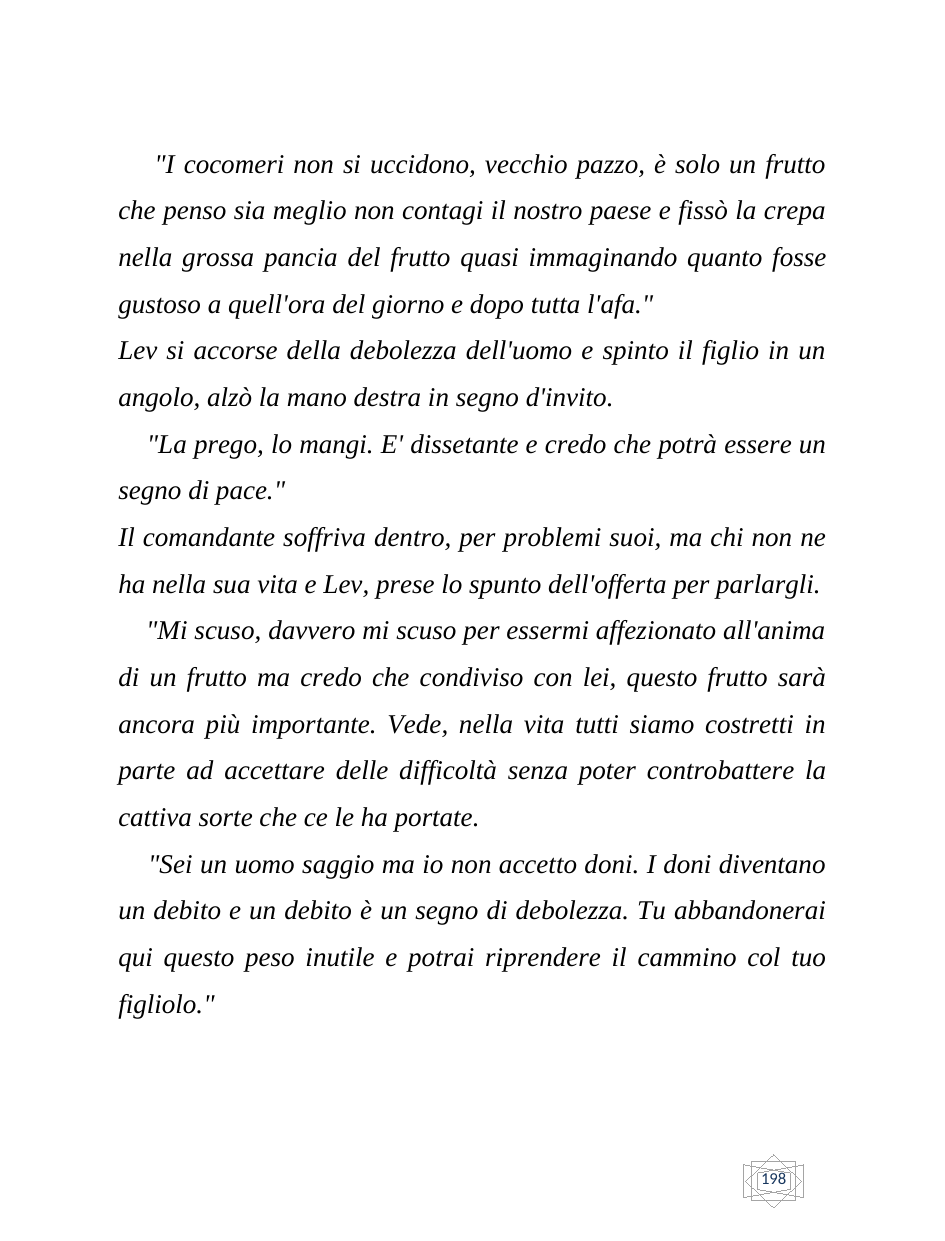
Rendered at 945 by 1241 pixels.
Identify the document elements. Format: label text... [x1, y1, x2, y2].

text Lev si accorse della debolezza dell'uomo e spinto il figlio in un angolo, alzò la mano destra in segno d'invito. [118, 334, 827, 412]
text "I cocomeri non si uccidono, vecchio pazzo, è solo un frutto che penso sia meglio non contagi il nostro paese e fissò la crepa nella grossa pancia del frutto quasi immaginando quanto fosse gustoso a quell'ora del giorno e dopo tutta l'afa." [118, 148, 827, 319]
text "Sei un uomo saggio ma io non accetto doni. I doni diventano un debito e un debito è un segno di debolezza. Tu abbandonerai qui questo peso inutile e potrai riprendere il cammino col tuo figliolo." [118, 848, 827, 1019]
text Il comandante soffriva dentro, per problemi suoi, ma chi non ne ha nella sua vita e Lev, prese lo spunto dell'offerta per parlargli. [118, 521, 827, 599]
text "Mi scuso, davvero mi scuso per essermi affezionato all'anima di un frutto ma credo che condiviso con lei, questo frutto sarà ancora più importante. Vede, nella vita tutti siamo costretti in parte ad accettare delle difficoltà senza poter controbattere la cattiva sorte che ce le ha portate. [118, 614, 827, 832]
text "La prego, lo mangi. E' dissetante e credo che potrà essere un segno di pace." [118, 428, 827, 506]
